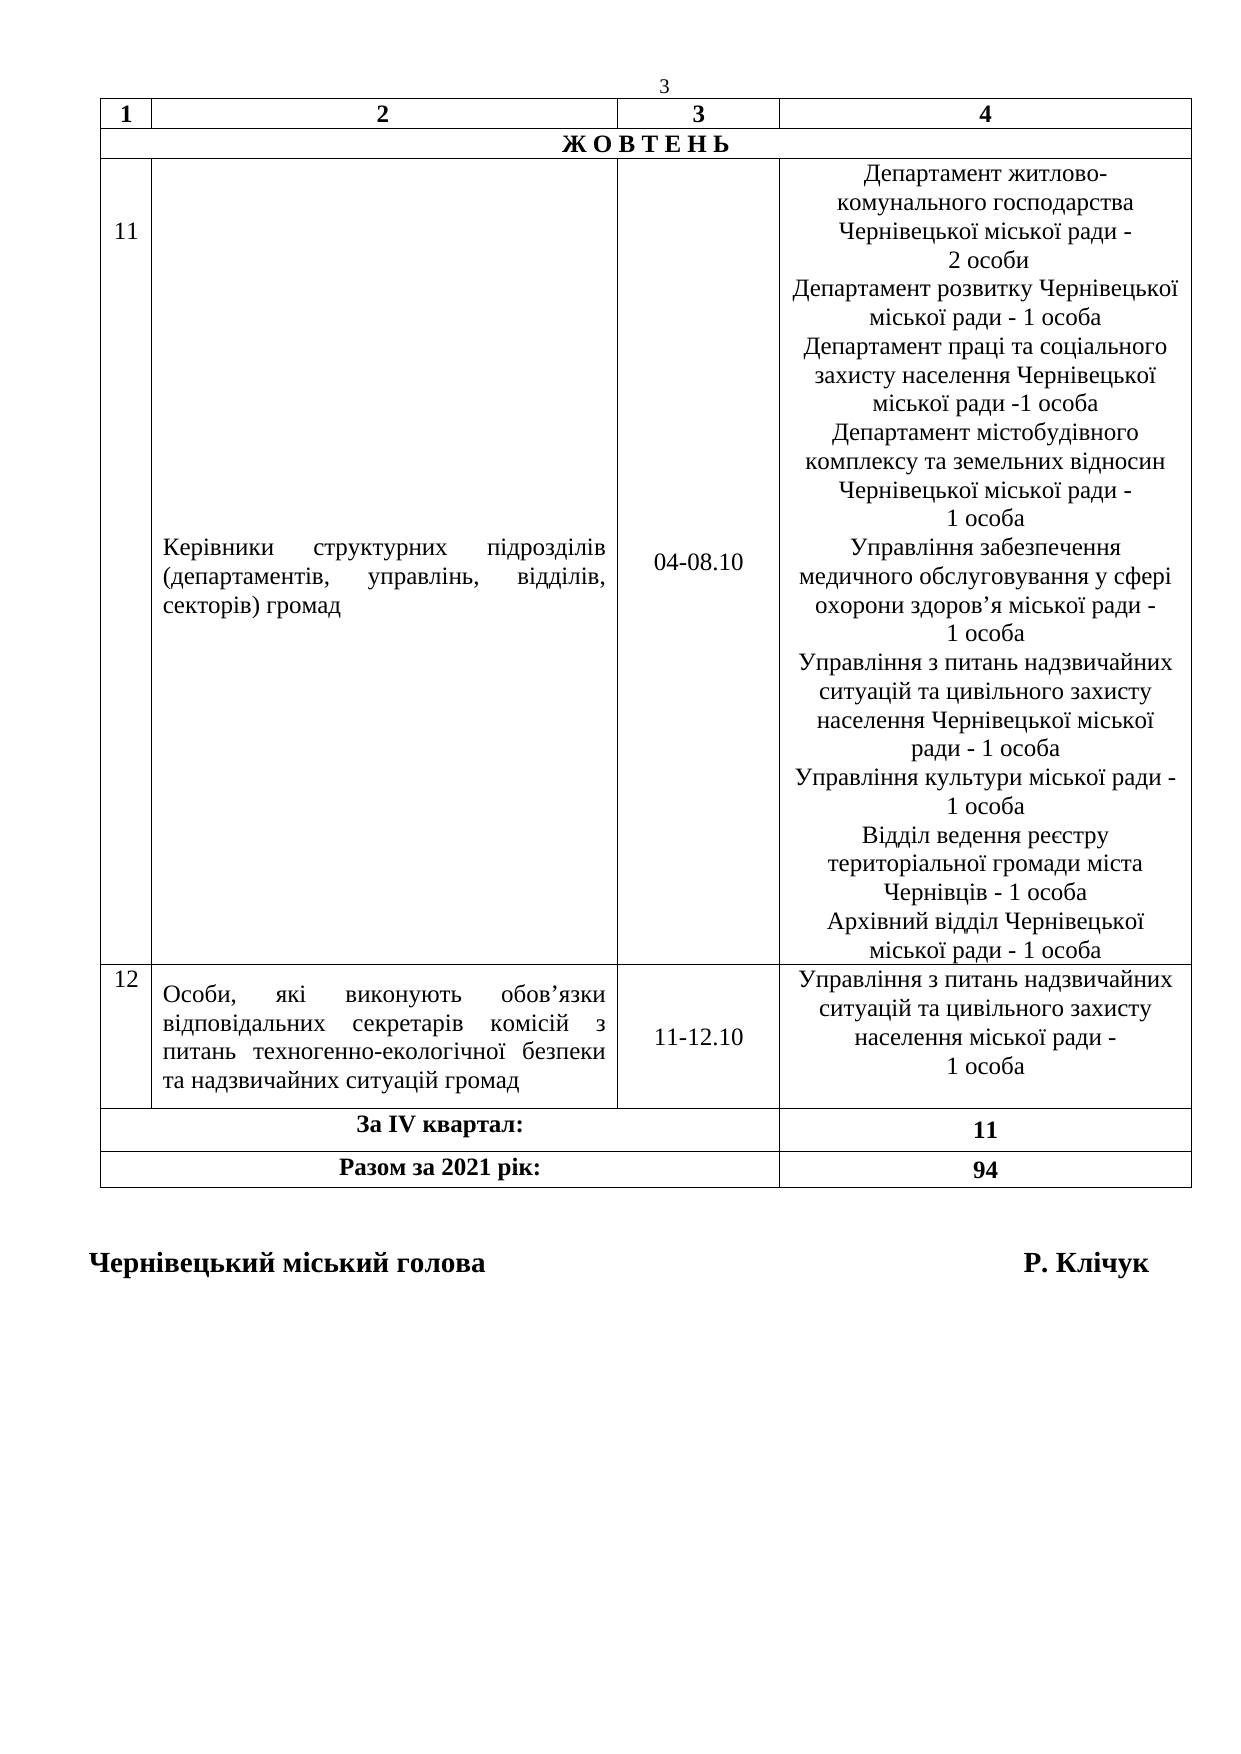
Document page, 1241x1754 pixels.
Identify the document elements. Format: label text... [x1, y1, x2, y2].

text Чернівецький міський голова Р. Клічук [88, 1246, 1152, 1279]
table_cell Разом за 2021 рік: [101, 1152, 779, 1187]
table_cell 3 [618, 99, 779, 128]
table_cell Департамент житлово-комунального господарства Чернівецької міської ради - 2 особи Департамент розвитку Чернівецької міської ради - 1 особа Департамент праці та соціального захисту населення Чернівецької міської ради -1 особа Департамент містобудівного комплексу та земельних відносин Чернівецької міської ради - 1 особа Управління забезпечення медичного обслуговування у сфері охорони здоров’я міської ради - 1 особа Управління з питань надзвичайних ситуацій та цивільного захисту населення Чернівецької міської ради - 1 особа Управління культури міської ради - 1 особа Відділ ведення реєстру територіальної громади міста Чернівців - 1 особа Архівний відділ Чернівецької міської ради - 1 особа [780, 159, 1191, 963]
table_cell Ж О В Т Е Н Ь [101, 129, 1191, 157]
table_cell 1 [101, 99, 151, 128]
table_cell Управління з питань надзвичайних ситуацій та цивільного захисту населення міської ради - 1 особа [780, 965, 1191, 1108]
table_cell Особи, які виконують обов’язки відповідальних секретарів комісій з питань техногенно-екологічної безпеки та надзвичайних ситуацій громад [152, 965, 617, 1108]
table_cell 4 [780, 99, 1191, 128]
table_cell 04-08.10 [618, 159, 779, 963]
table_cell Керівники структурних підрозділів (департаментів, управлінь, відділів, секторів) громад [152, 159, 617, 963]
table_cell 11 [101, 159, 151, 963]
table_cell 2 [152, 99, 617, 128]
table_cell За ІV квартал: [101, 1109, 779, 1151]
table_cell 12 [101, 965, 151, 1108]
table_cell 11 [780, 1109, 1191, 1151]
table_cell 94 [780, 1152, 1191, 1187]
table_cell 11-12.10 [618, 965, 779, 1108]
